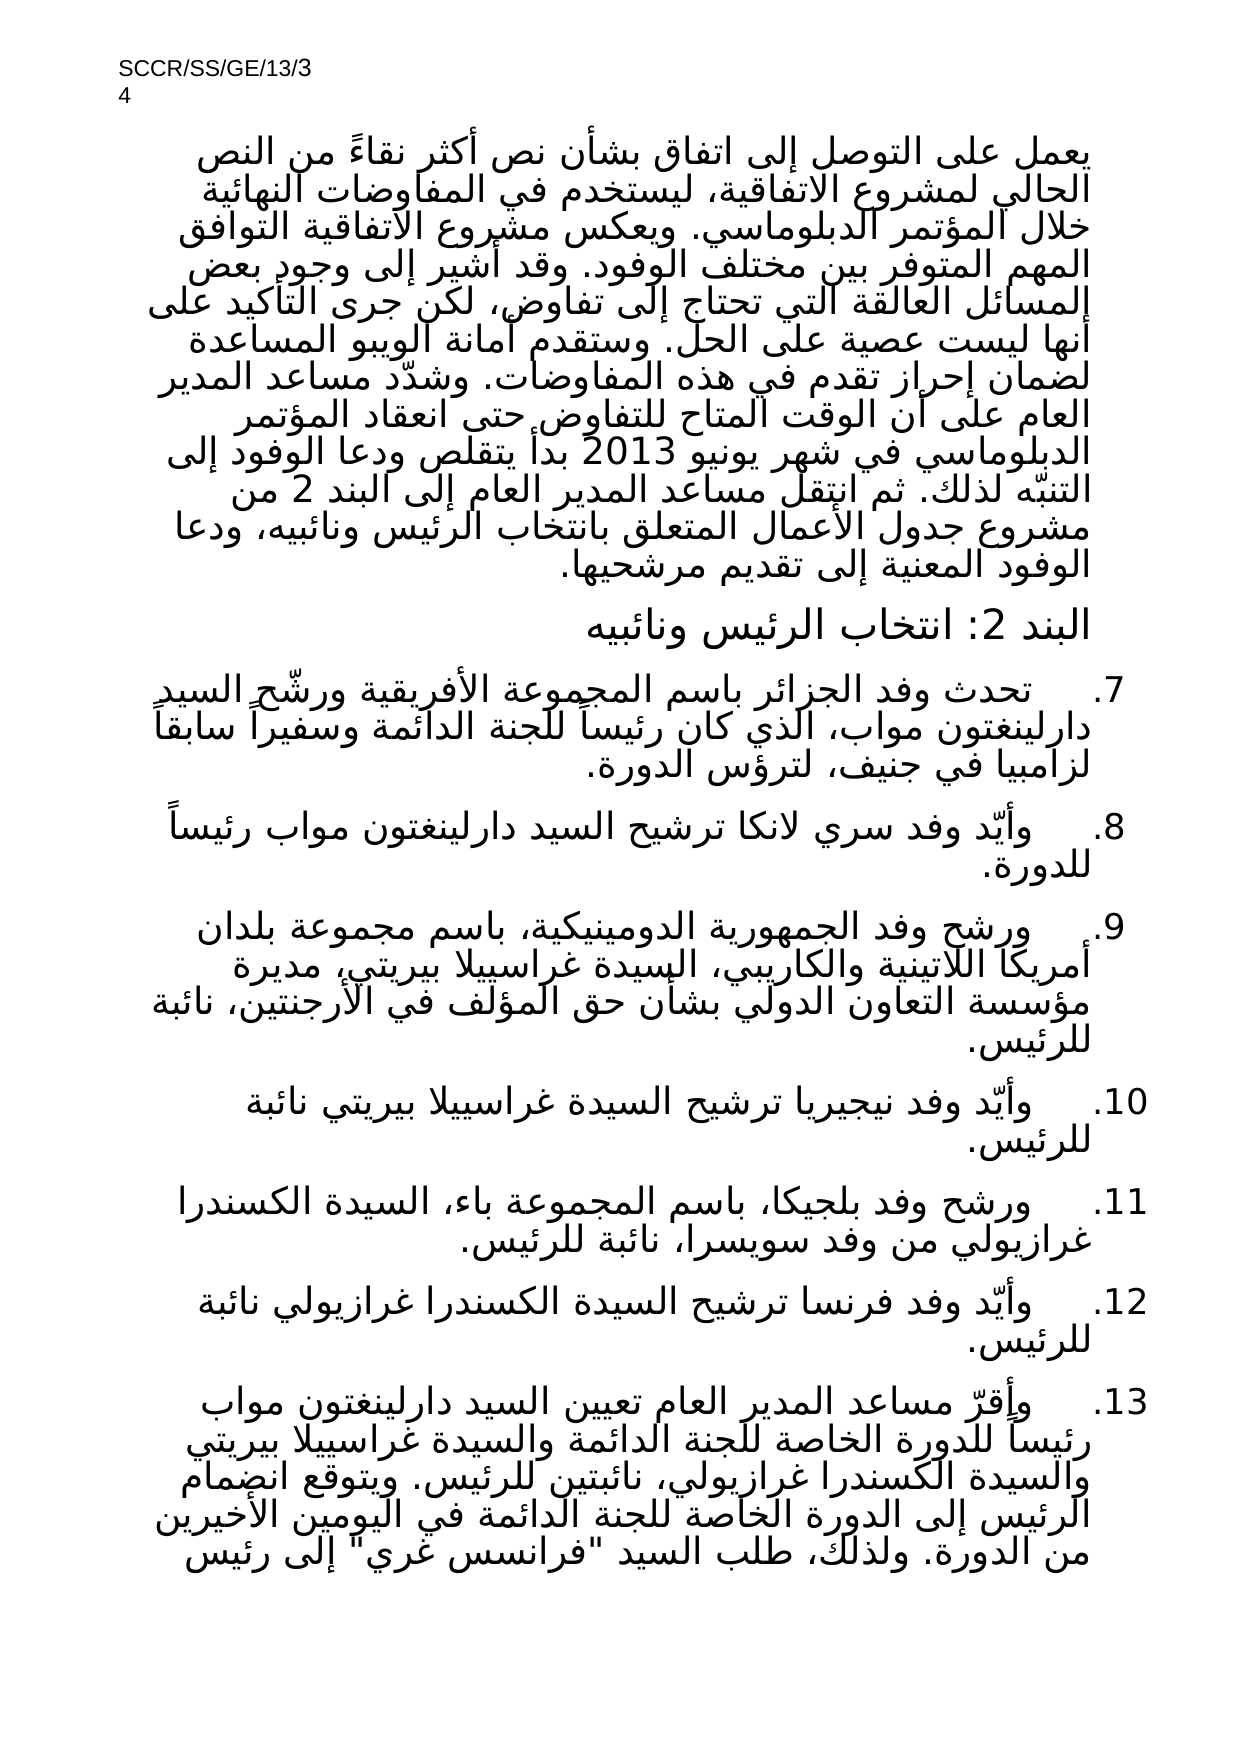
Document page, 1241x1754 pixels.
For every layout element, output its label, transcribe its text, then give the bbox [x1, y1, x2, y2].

text البند 2: انتخاب الرئيس ونائبيه [118, 609, 806, 647]
list تحدث وفد الجزائر باسم المجموعة الأفريقية ورشّح السيد دارلينغتون مواب، الذي كان رئيساً للجنة الدائمة وسفيراً سابقاً لزامبيا في جنيف، لترؤس الدورة. [118, 672, 1092, 784]
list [118, 1384, 1092, 1572]
list ورشح وفد بلجيكا، باسم المجموعة باء، السيدة الكسندرا غرازيولي من وفد سويسرا، نائبة للرئيس. [118, 1184, 1092, 1259]
list ورشح وفد الجمهورية الدومينيكية، باسم مجموعة بلدان أمريكا اللاتينية والكاريبي، السيدة غراسييلا بيريتي، مديرة مؤسسة التعاون الدولي بشأن حق المؤلف في الأرجنتين، نائبة للرئيس. [118, 909, 1092, 1059]
list وأيّد وفد سري لانكا ترشيح السيد دارلينغتون مواب رئيساً للدورة. [118, 809, 1092, 884]
list وأيّد وفد نيجيريا ترشيح السيدة غراسييلا بيريتي نائبة للرئيس. [118, 1084, 1092, 1159]
text البند 2: انتخاب الرئيس ونائبيه [788, 609, 1092, 647]
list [118, 134, 1092, 584]
list وأيّد وفد فرنسا ترشيح السيدة الكسندرا غرازيولي نائبة للرئيس. [118, 1284, 1092, 1359]
